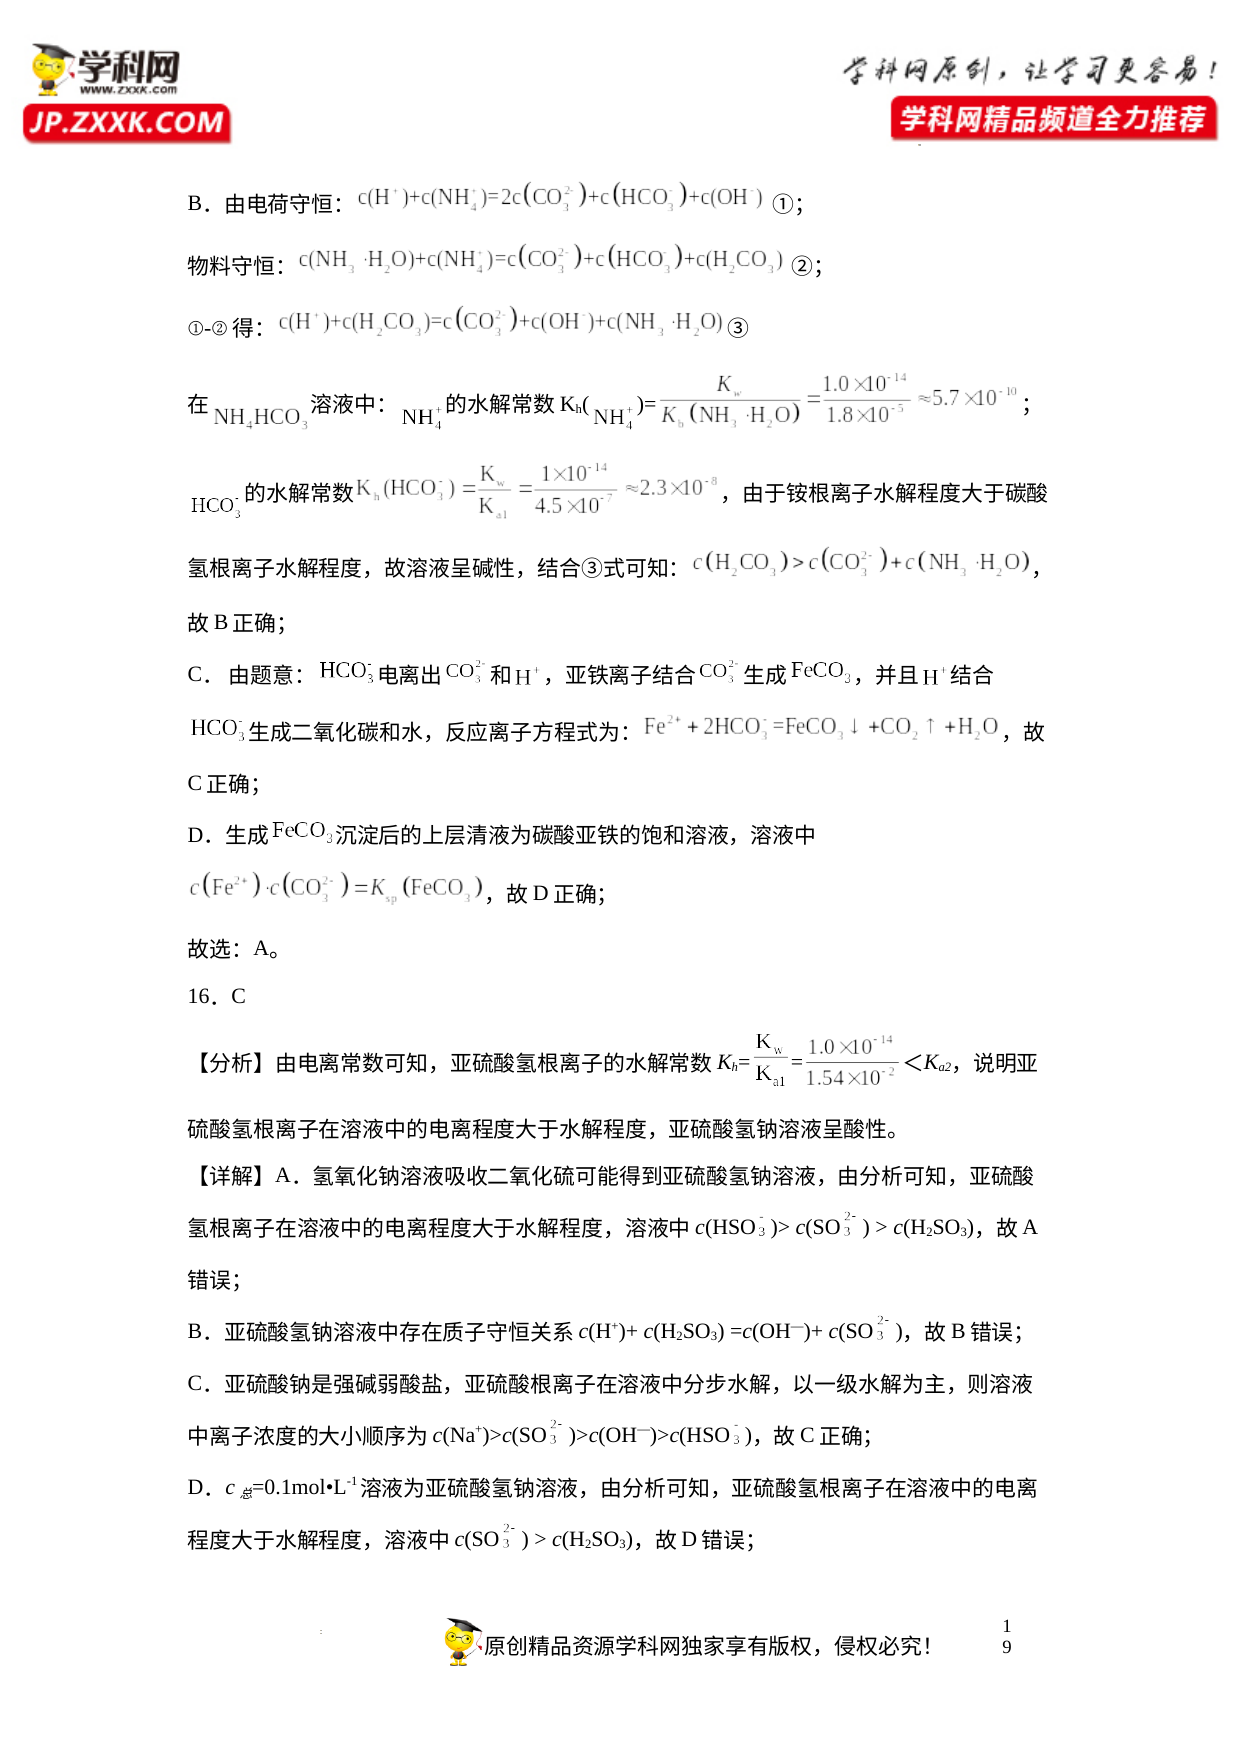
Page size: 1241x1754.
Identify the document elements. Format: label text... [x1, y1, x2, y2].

text 的水解常数，由于铵根离子水解程度大于碳酸氢根离子水解程度，故溶液呈碱性，结合③式可知：，故B正确； [187, 456, 1053, 638]
picture [439, 1614, 485, 1668]
text C．亚硫酸钠是强碱弱酸盐，亚硫酸根离子在溶液中分步水解，以一级水解为主，则溶液中离子浓度的大小顺序为c(Na+)>c(SO)>c(OH—)>c(HSO)，故C正确； [187, 1367, 1053, 1455]
text ①-②得：③ [187, 304, 1053, 351]
text 【详解】A．氢氧化钠溶液吸收二氧化硫可能得到亚硫酸氢钠溶液，由分析可知，亚硫酸氢根离子在溶液中的电离程度大于水解程度，溶液中c(HSO)> c(SO) > c(H2SO3)，故A错误； [187, 1159, 1053, 1295]
text 在溶液中：的水解常数 Kh()=； [187, 366, 1053, 440]
picture [0, 22, 1241, 164]
text C． 由题意：电离出和，亚铁离子结合生成，并且结合生成二氧化碳和水，反应离子方程式为：，故C正确； [187, 654, 1053, 799]
text 【分析】由电离常数可知，亚硫酸氢根离子的水解常数Kh==＜Ka2，说明亚硫酸氢根离子在溶液中的电离程度大于水解程度，亚硫酸氢钠溶液呈酸性。 [187, 1027, 1053, 1143]
text B．亚硫酸氢钠溶液中存在质子守恒关系c(H+)+ c(H2SO3) =c(OH—)+ c(SO)，故B错误； [187, 1311, 1053, 1351]
text B．由电荷守恒： ①； [187, 154, 1053, 226]
text D．c总=0.1mol•L-1溶液为亚硫酸氢钠溶液，由分析可知，亚硫酸氢根离子在溶液中的电离程度大于水解程度，溶液中c(SO) > c(H2SO3)，故D错误； [187, 1471, 1053, 1559]
text 16．C [187, 980, 1053, 1011]
text D．生成沉淀后的上层清液为碳酸亚铁的饱和溶液，溶液中，故D正确； [187, 815, 1053, 916]
text 故选：A。 [187, 932, 1053, 964]
text 物料守恒： ②； [187, 242, 1053, 288]
